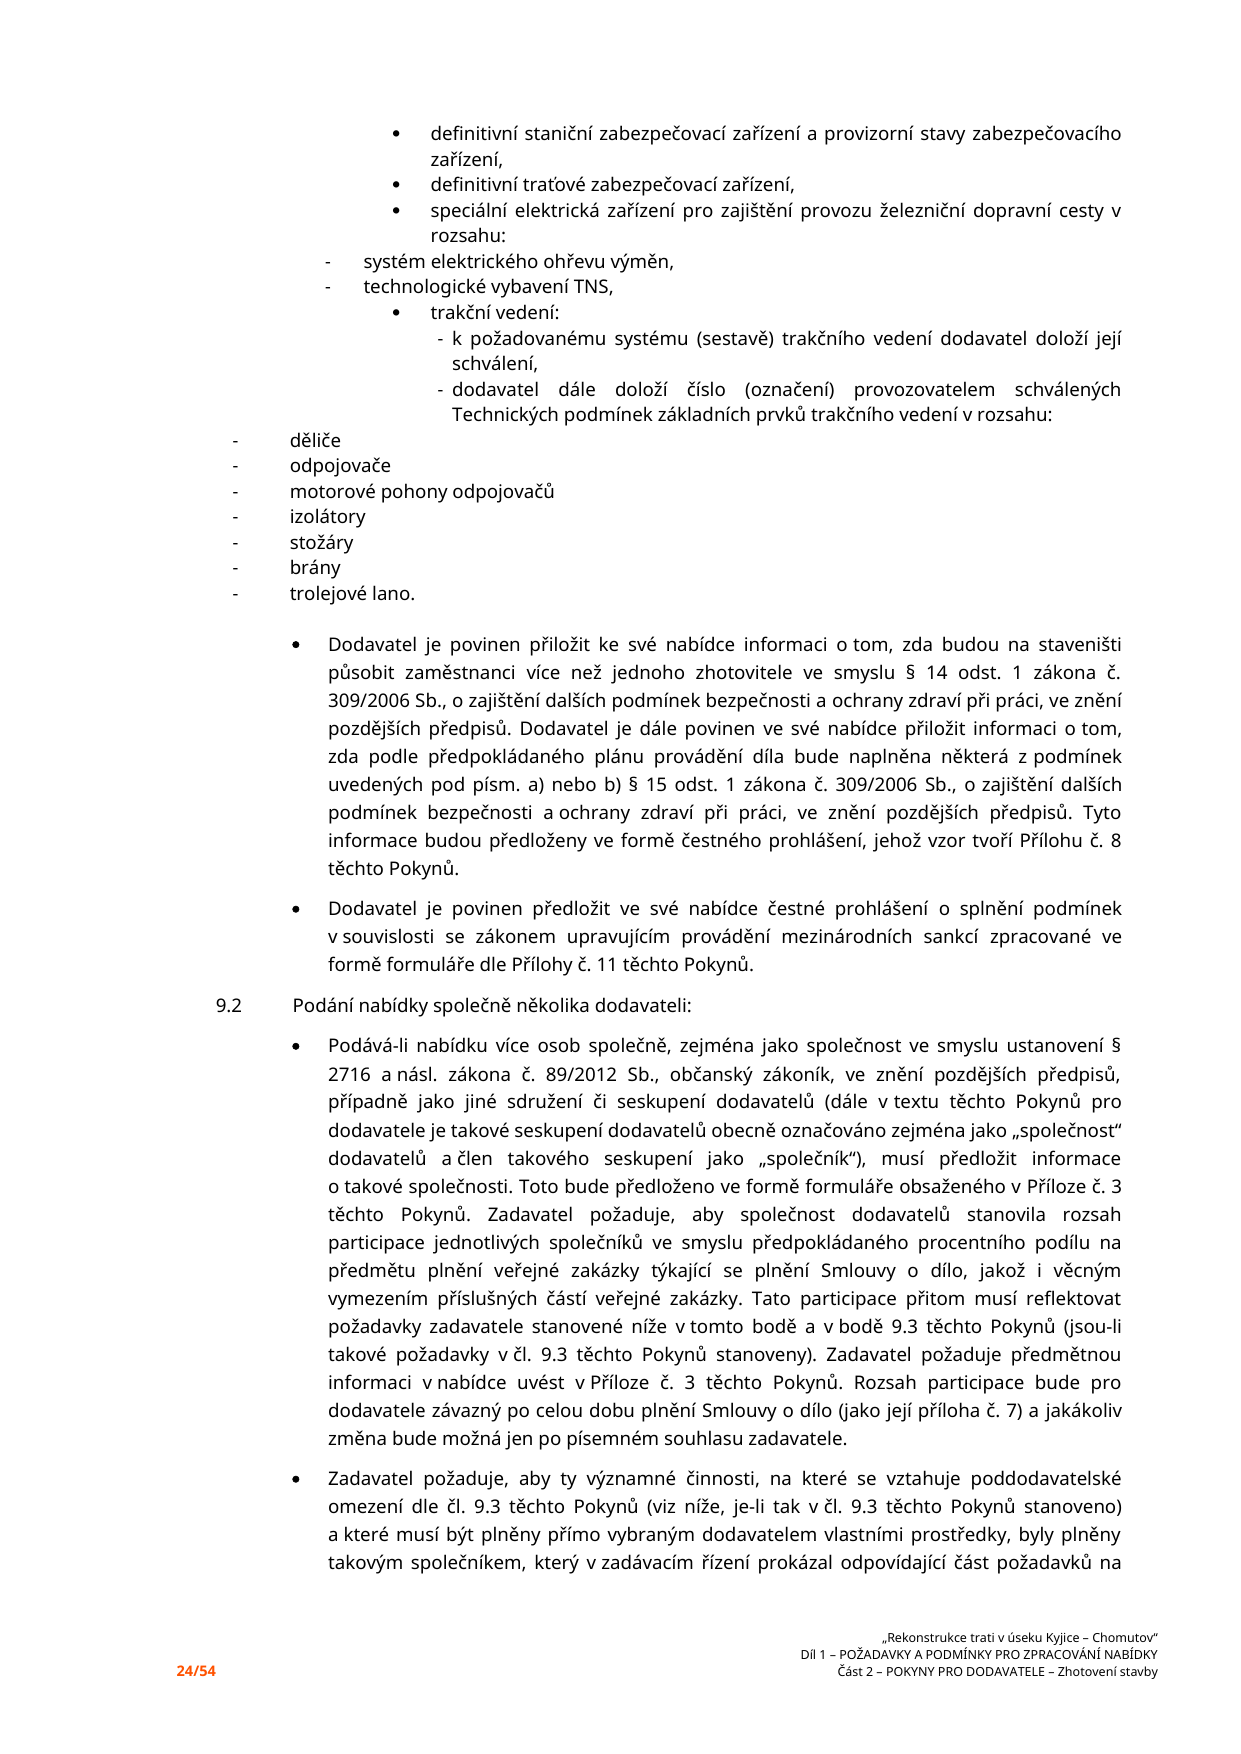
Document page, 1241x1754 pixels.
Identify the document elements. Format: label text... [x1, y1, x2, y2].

list izolátory [216, 503, 1122, 529]
list technologické vybavení TNS, [216, 274, 1122, 299]
list trakční vedení: [393, 299, 1122, 325]
list definitivní traťové zabezpečovací zařízení, [393, 172, 1122, 197]
list systém elektrického ohřevu výměn, [216, 248, 1122, 274]
text Dodavatel je povinen předložit ve své nabídce čestné prohlášení o splnění podmínek v souvislosti se zákonem upravujícím provádění mezinárodních sankcí zpracované ve formě formuláře dle Přílohy č. 11 těchto Pokynů. [292, 896, 1122, 977]
list děliče [216, 427, 1122, 452]
list stožáry [216, 529, 1122, 554]
text Dodavatel je povinen přiložit ke své nabídce informaci o tom, zda budou na staveništi působit zaměstnanci více než jednoho zhotovitele ve smyslu § 14 odst. 1 zákona č. 309/2006 Sb., o zajištění dalších podmínek bezpečnosti a ochrany zdraví při práci, ve znění pozdějších předpisů. Dodavatel je dále povinen ve své nabídce přiložit informaci o tom, zda podle předpokládaného plánu provádění díla bude naplněna některá z podmínek uvedených pod písm. a) nebo b) § 15 odst. 1 zákona č. 309/2006 Sb., o zajištění dalších podmínek bezpečnosti a ochrany zdraví při práci, ve znění pozdějších předpisů. Tyto informace budou předloženy ve formě čestného prohlášení, jehož vzor tvoří Přílohu č. 8 těchto Pokynů. [292, 631, 1122, 881]
list dodavatel dále doloží číslo (označení) provozovatelem schválených Technických podmínek základních prvků trakčního vedení v rozsahu: [437, 376, 1122, 427]
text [292, 1466, 1122, 1575]
list trolejové lano. [216, 580, 1122, 606]
list definitivní staniční zabezpečovací zařízení a provizorní stavy zabezpečovacího zařízení, [393, 121, 1122, 172]
text Podává-li nabídku více osob společně, zejména jako společnost ve smyslu ustanovení § 2716 a násl. zákona č. 89/2012 Sb., občanský zákoník, ve znění pozdějších předpisů, případně jako jiné sdružení či seskupení dodavatelů (dále v textu těchto Pokynů pro dodavatele je takové seskupení dodavatelů obecně označováno zejména jako „společnost“ dodavatelů a člen takového seskupení jako „společník“), musí předložit informace o takové společnosti. Toto bude předloženo ve formě formuláře obsaženého v Příloze č. 3 těchto Pokynů. Zadavatel požaduje, aby společnost dodavatelů stanovila rozsah participace jednotlivých společníků ve smyslu předpokládaného procentního podílu na předmětu plnění veřejné zakázky týkající se plnění Smlouvy o dílo, jakož i věcným vymezením příslušných částí veřejné zakázky. Tato participace přitom musí reflektovat požadavky zadavatele stanovené níže v tomto bodě a v bodě 9.3 těchto Pokynů (jsou-li takové požadavky v čl. 9.3 těchto Pokynů stanoveny). Zadavatel požaduje předmětnou informaci v nabídce uvést v Příloze č. 3 těchto Pokynů. Rozsah participace bude pro dodavatele závazný po celou dobu plnění Smlouvy o dílo (jako její příloha č. 7) a jakákoliv změna bude možná jen po písemném souhlasu zadavatele. [292, 1033, 1122, 1451]
list brány [216, 554, 1122, 580]
list odpojovače [216, 452, 1122, 478]
list motorové pohony odpojovačů [216, 478, 1122, 503]
list k požadovanému systému (sestavě) trakčního vedení dodavatel doloží její schválení, [437, 325, 1122, 376]
list speciální elektrická zařízení pro zajištění provozu železniční dopravní cesty v rozsahu: [393, 197, 1122, 248]
text Podání nabídky společně několika dodavateli: [216, 992, 1122, 1018]
